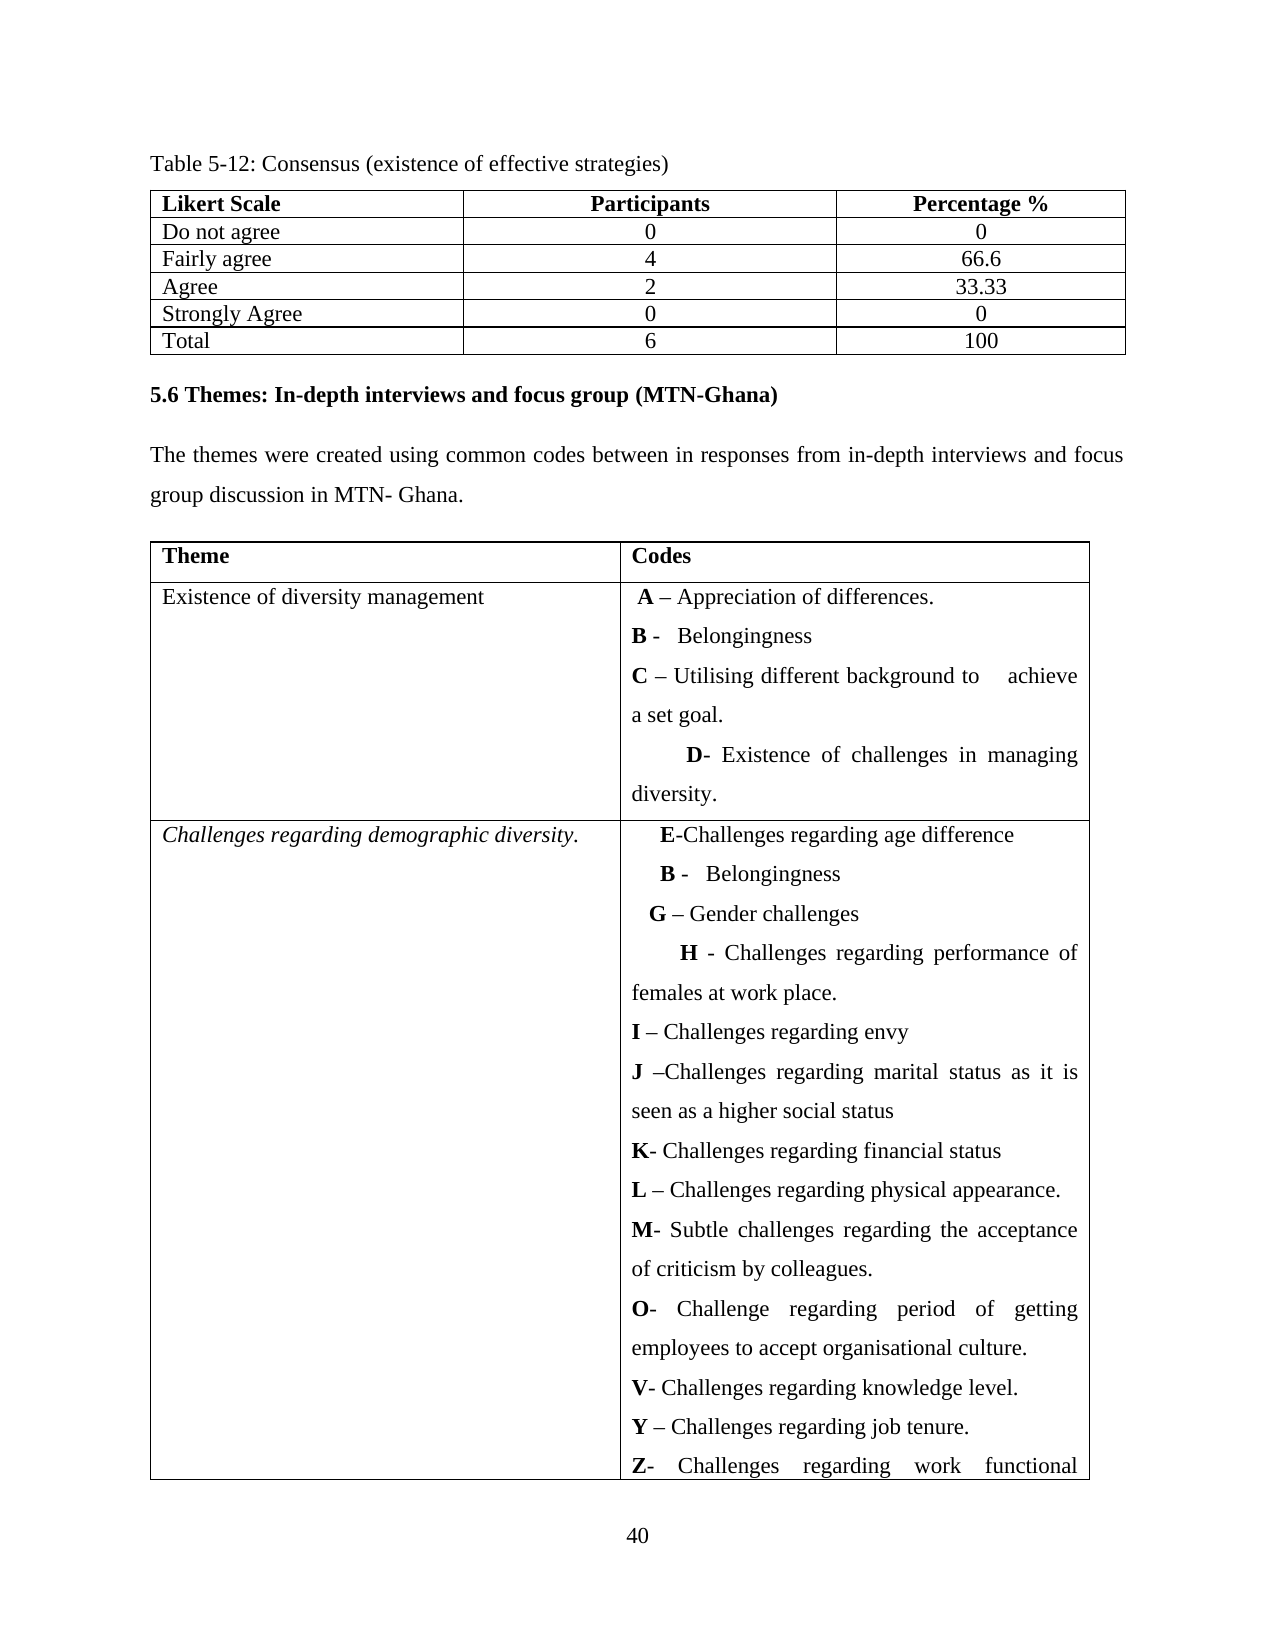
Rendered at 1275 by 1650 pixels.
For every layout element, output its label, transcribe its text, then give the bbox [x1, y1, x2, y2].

table_cell Do not agree [151, 218, 463, 244]
table_cell Strongly Agree [151, 300, 463, 326]
table_cell 0 [837, 300, 1125, 326]
table_header Participants [464, 191, 836, 217]
table_cell 0 [464, 300, 836, 326]
table_cell 6 [464, 328, 836, 354]
table_cell 2 [464, 273, 836, 299]
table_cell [621, 821, 1089, 1479]
text The themes were created using common codes between in responses from in-depth interviews and focus group discussion in MTN- Ghana. [150, 442, 1125, 507]
text 5.6 Themes: In-depth interviews and focus group (MTN-Ghana) [150, 381, 1125, 408]
table_cell 4 [464, 245, 836, 272]
table_cell 0 [837, 218, 1125, 244]
table_cell Total [151, 328, 463, 354]
table_header Percentage % [837, 191, 1125, 217]
table_header Codes [621, 543, 1089, 582]
table_header Theme [151, 543, 620, 582]
table_header Likert Scale [151, 191, 463, 217]
table_cell A – Appreciation of differences. B - Belongingness C – Utilising different background to achieve a set goal. D- Existence of challenges in managing diversity. [621, 583, 1089, 820]
table_cell 100 [837, 328, 1125, 354]
text Table 5-12: Consensus (existence of effective strategies) [150, 150, 1125, 176]
table_cell 0 [464, 218, 836, 244]
table_cell 66.6 [837, 245, 1125, 272]
table_cell Existence of diversity management [151, 583, 620, 820]
table_cell Fairly agree [151, 245, 463, 272]
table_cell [151, 821, 620, 1479]
table_cell Agree [151, 273, 463, 299]
table_cell 33.33 [837, 273, 1125, 299]
